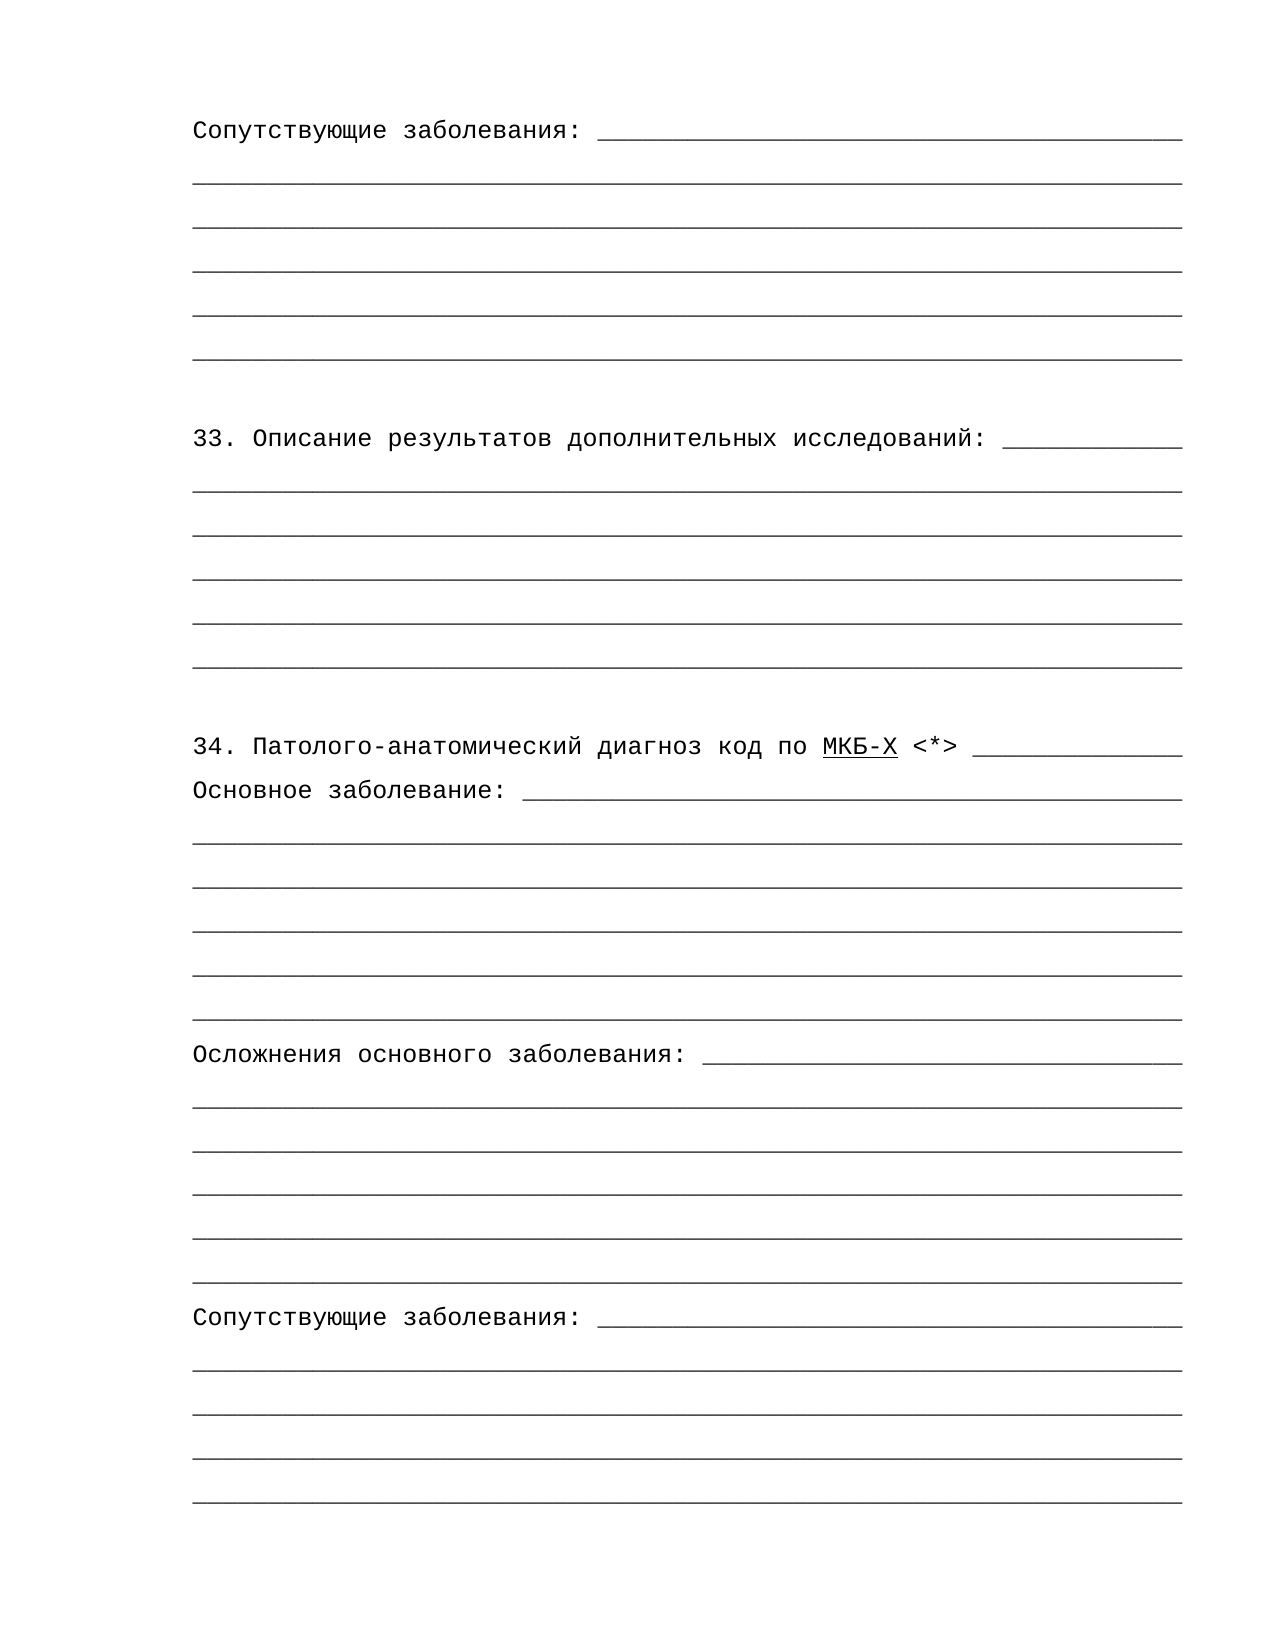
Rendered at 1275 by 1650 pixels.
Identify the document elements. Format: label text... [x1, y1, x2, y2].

text __________________________________________________________________ [177, 470, 1186, 498]
text __________________________________________________________________ [177, 1173, 1186, 1201]
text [177, 206, 1186, 234]
text Сопутствующие заболевания: _______________________________________ [177, 118, 1186, 146]
text __________________________________________________________________ [177, 338, 1186, 366]
text __________________________________________________________________ [177, 997, 1186, 1026]
text __________________________________________________________________ [177, 909, 1186, 938]
text __________________________________________________________________ [177, 558, 1186, 586]
text __________________________________________________________________ [177, 821, 1186, 850]
text __________________________________________________________________ [177, 1217, 1186, 1245]
text 33. Описание результатов дополнительных исследований: ____________ [177, 426, 1186, 454]
text Осложнения основного заболевания: ________________________________ [177, 1041, 1186, 1069]
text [177, 162, 1186, 190]
text __________________________________________________________________ [177, 953, 1186, 982]
text 34. Патолого-анатомический диагноз код по МКБ-X <*> ______________ [177, 733, 1186, 762]
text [177, 1481, 1186, 1509]
text Сопутствующие заболевания: _______________________________________ [177, 1305, 1186, 1333]
text __________________________________________________________________ [177, 250, 1186, 278]
text __________________________________________________________________ [177, 646, 1186, 674]
text __________________________________________________________________ [177, 1261, 1186, 1289]
text __________________________________________________________________ [177, 602, 1186, 630]
text __________________________________________________________________ [177, 1349, 1186, 1377]
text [177, 1393, 1186, 1421]
text __________________________________________________________________ [177, 865, 1186, 894]
text __________________________________________________________________ [177, 514, 1186, 542]
text __________________________________________________________________ [177, 1129, 1186, 1157]
text __________________________________________________________________ [177, 294, 1186, 322]
text __________________________________________________________________ [177, 1085, 1186, 1113]
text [177, 1437, 1186, 1465]
text Основное заболевание: ____________________________________________ [177, 777, 1186, 806]
